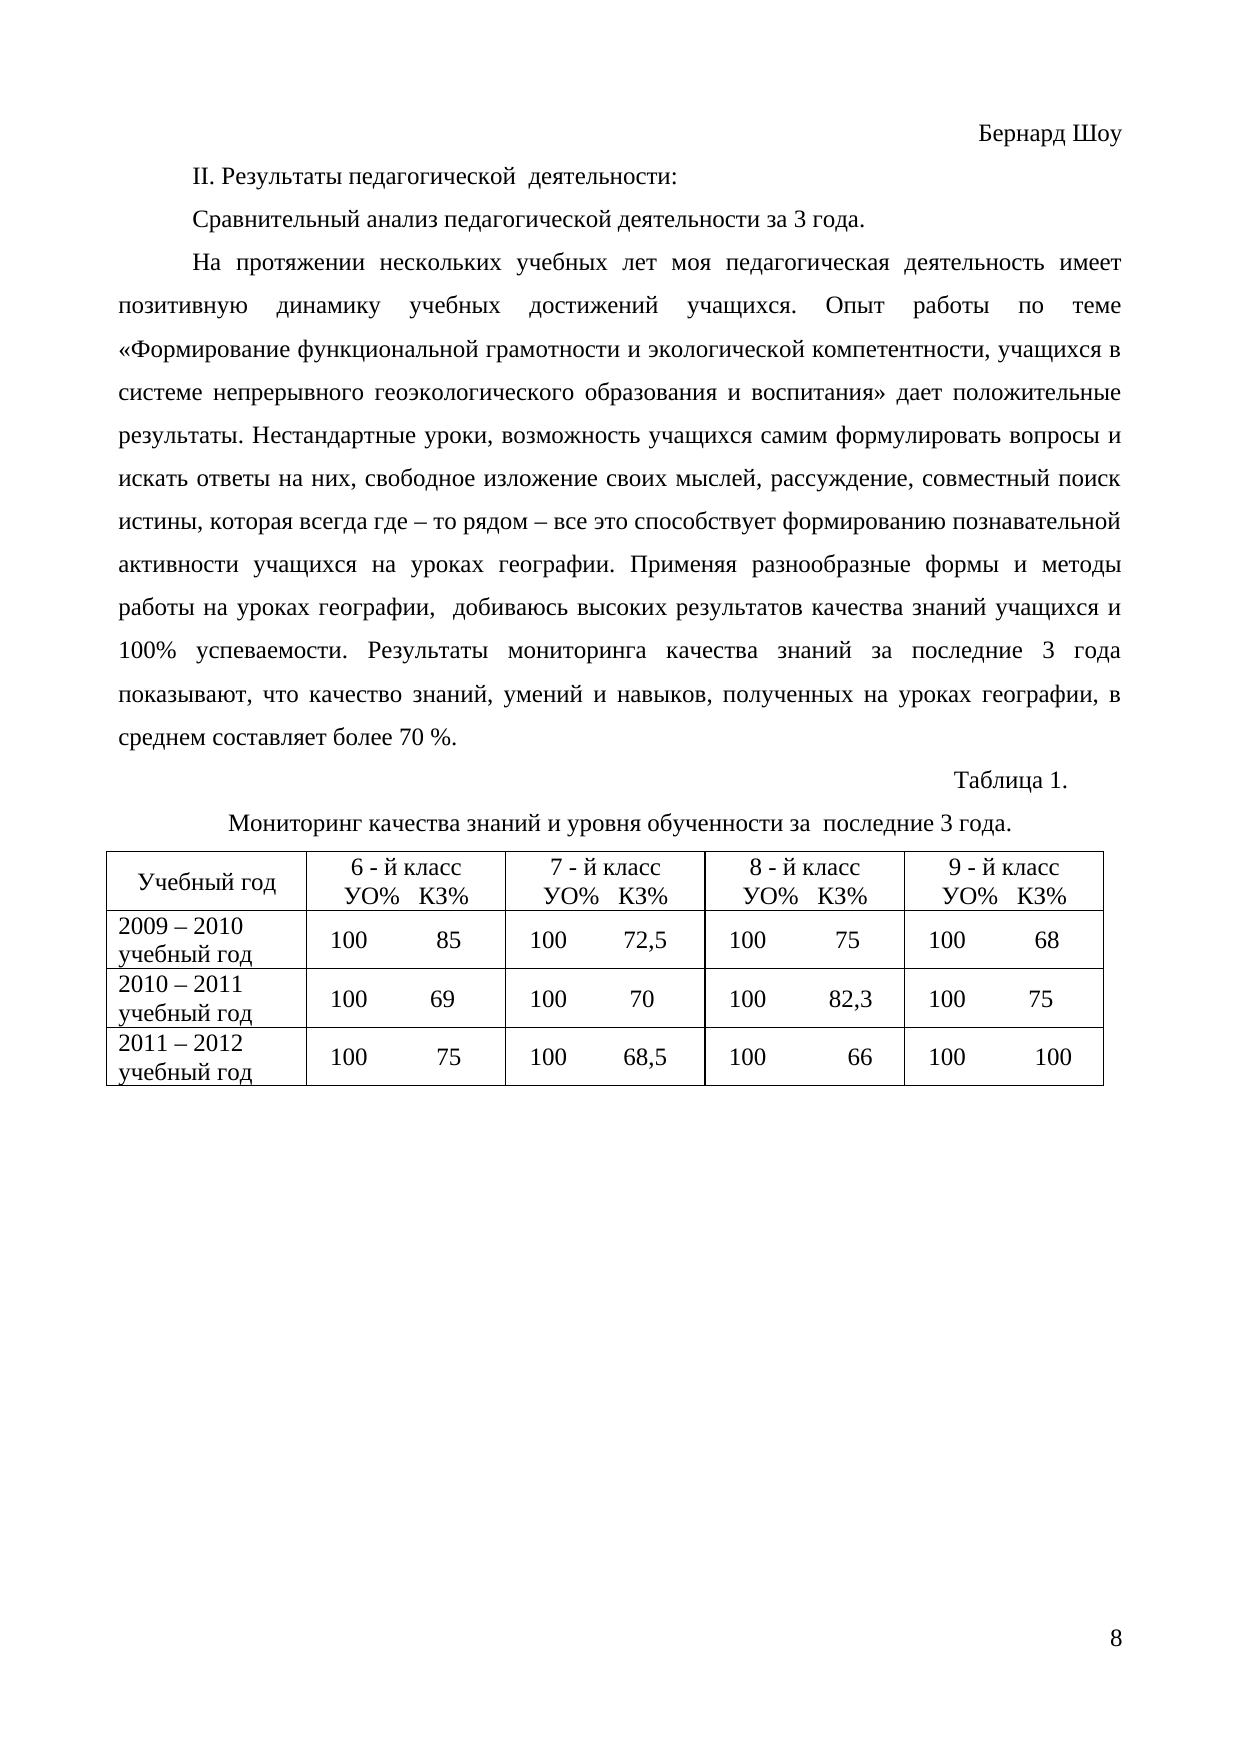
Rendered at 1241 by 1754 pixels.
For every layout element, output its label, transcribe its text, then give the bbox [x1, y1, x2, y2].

table_cell 100 68 [905, 911, 1103, 968]
table_cell 100 75 [307, 1028, 505, 1085]
subtitle II. Результаты педагогической деятельности: [118, 161, 1122, 190]
table_cell 100 75 [706, 911, 904, 968]
table_cell 100 69 [307, 969, 505, 1027]
table_cell 100 75 [905, 969, 1103, 1027]
table_header 9 - й класс УО% КЗ% [905, 852, 1103, 910]
table_header 7 - й класс УО% КЗ% [506, 852, 704, 910]
table_cell 100 66 [706, 1028, 904, 1085]
table_cell 100 70 [506, 969, 704, 1027]
text Бернард Шоу [118, 118, 1122, 147]
table_cell 100 68,5 [506, 1028, 704, 1085]
table_header 8 - й класс УО% КЗ% [706, 852, 904, 910]
table_cell 100 82,3 [706, 969, 904, 1027]
table_header Учебный год [107, 852, 306, 910]
table_header 6 - й класс УО% КЗ% [307, 852, 505, 910]
table_cell 2011 – 2012 учебный год [107, 1028, 306, 1085]
table_cell 100 100 [905, 1028, 1103, 1085]
text Мониторинг качества знаний и уровня обученности за последние 3 года. [118, 808, 1122, 837]
table_cell 100 85 [307, 911, 505, 968]
text Сравнительный анализ педагогической деятельности за 3 года. [118, 204, 1122, 233]
table_cell 100 72,5 [506, 911, 704, 968]
table_cell 2009 – 2010 учебный год [107, 911, 306, 968]
text Таблица 1. [118, 765, 1122, 794]
text На протяжении нескольких учебных лет моя педагогическая деятельность имеет позитивную динамику учебных достижений учащихся. Опыт работы по теме «Формирование функциональной грамотности и экологической компетентности, учащихся в системе непрерывного геоэкологического образования и воспитания» дает положительные результаты. Нестандартные уроки, возможность учащихся самим формулировать вопросы и искать ответы на них, свободное изложение своих мыслей, рассуждение, совместный поиск истины, которая всегда где – то рядом – все это способствует формированию познавательной активности учащихся на уроках географии. Применяя разнообразные формы и методы работы на уроках географии, добиваюсь высоких результатов качества знаний учащихся и 100% успеваемости. Результаты мониторинга качества знаний за последние 3 года показывают, что качество знаний, умений и навыков, полученных на уроках географии, в среднем составляет более 70 %. [118, 247, 1122, 751]
table_cell 2010 – 2011 учебный год [107, 969, 306, 1027]
